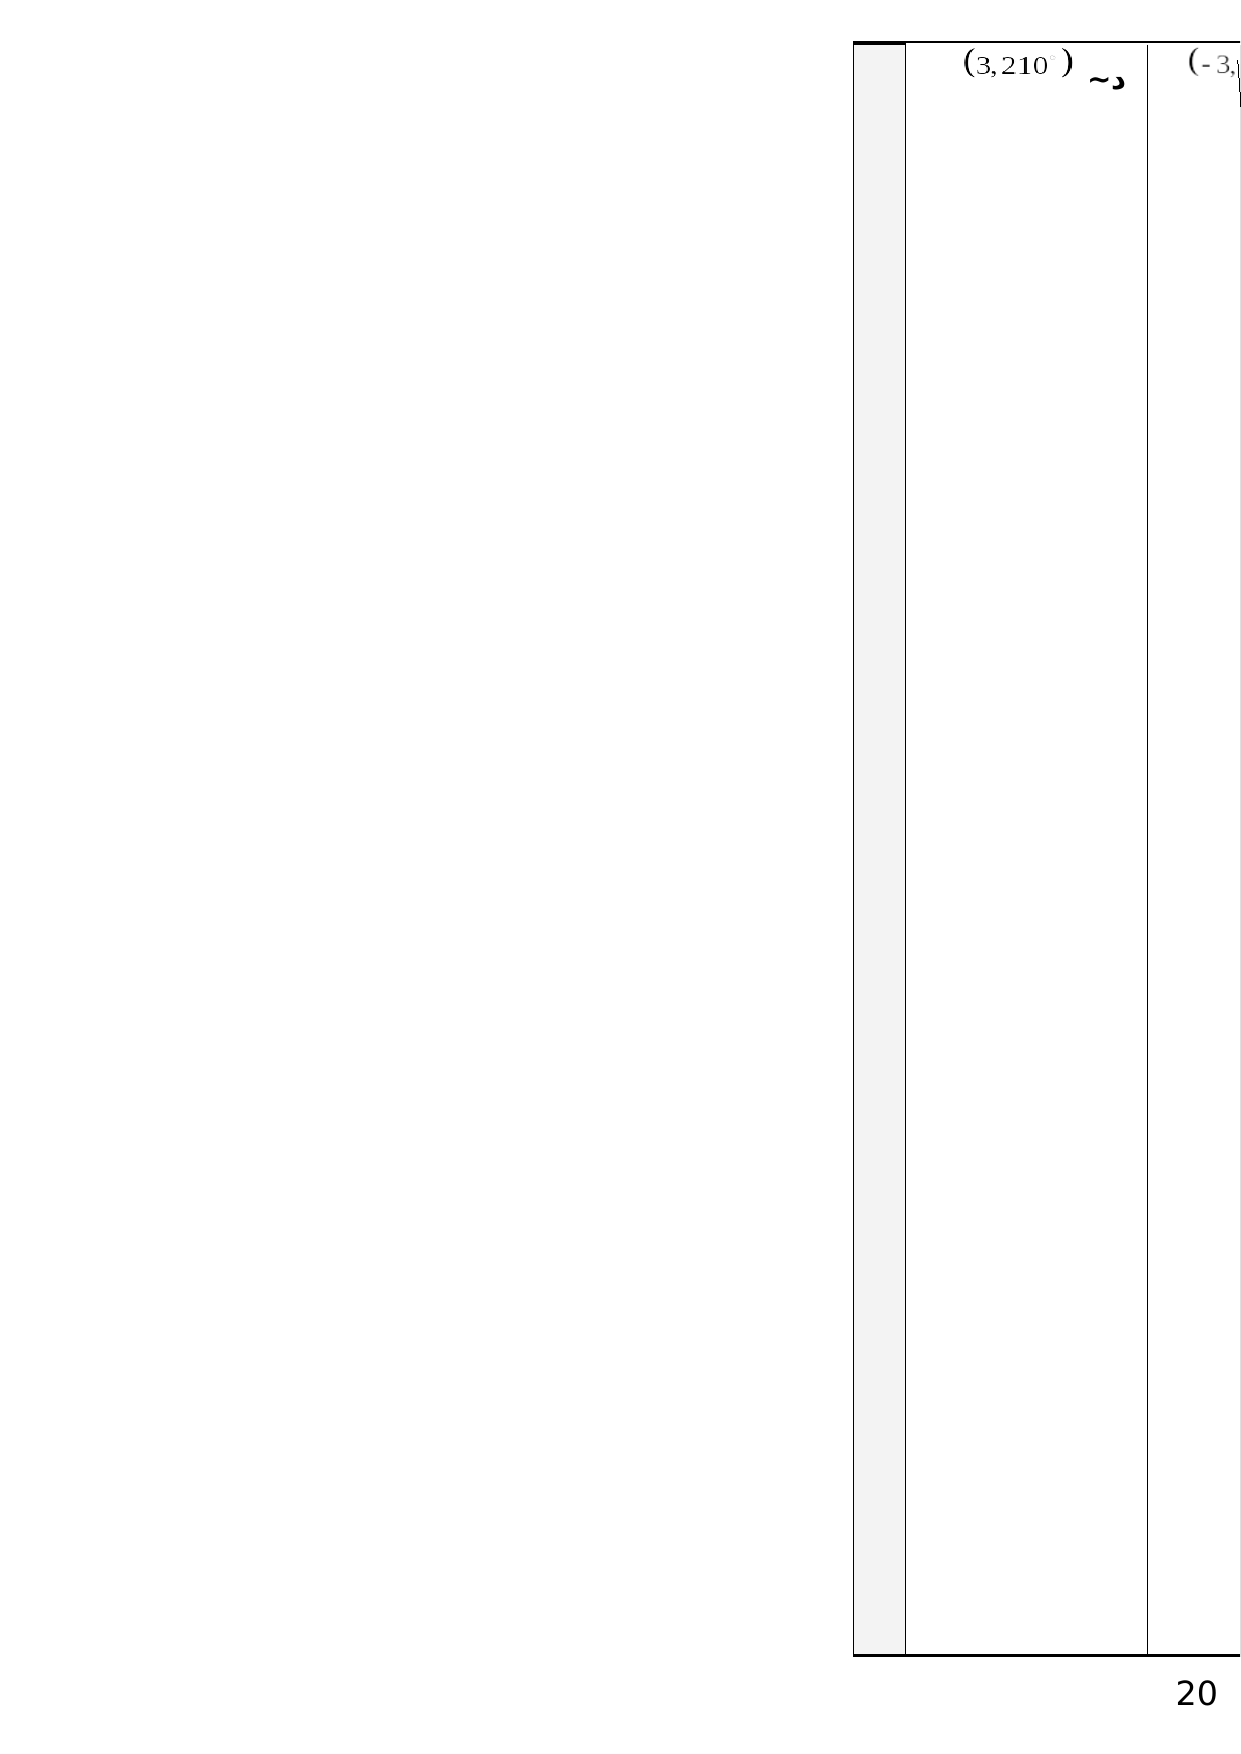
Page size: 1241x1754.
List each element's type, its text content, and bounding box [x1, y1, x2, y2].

table_cell د~ [906, 43, 1147, 1654]
table_cell <~ [1148, 43, 1240, 1654]
table_cell [854, 45, 905, 1654]
